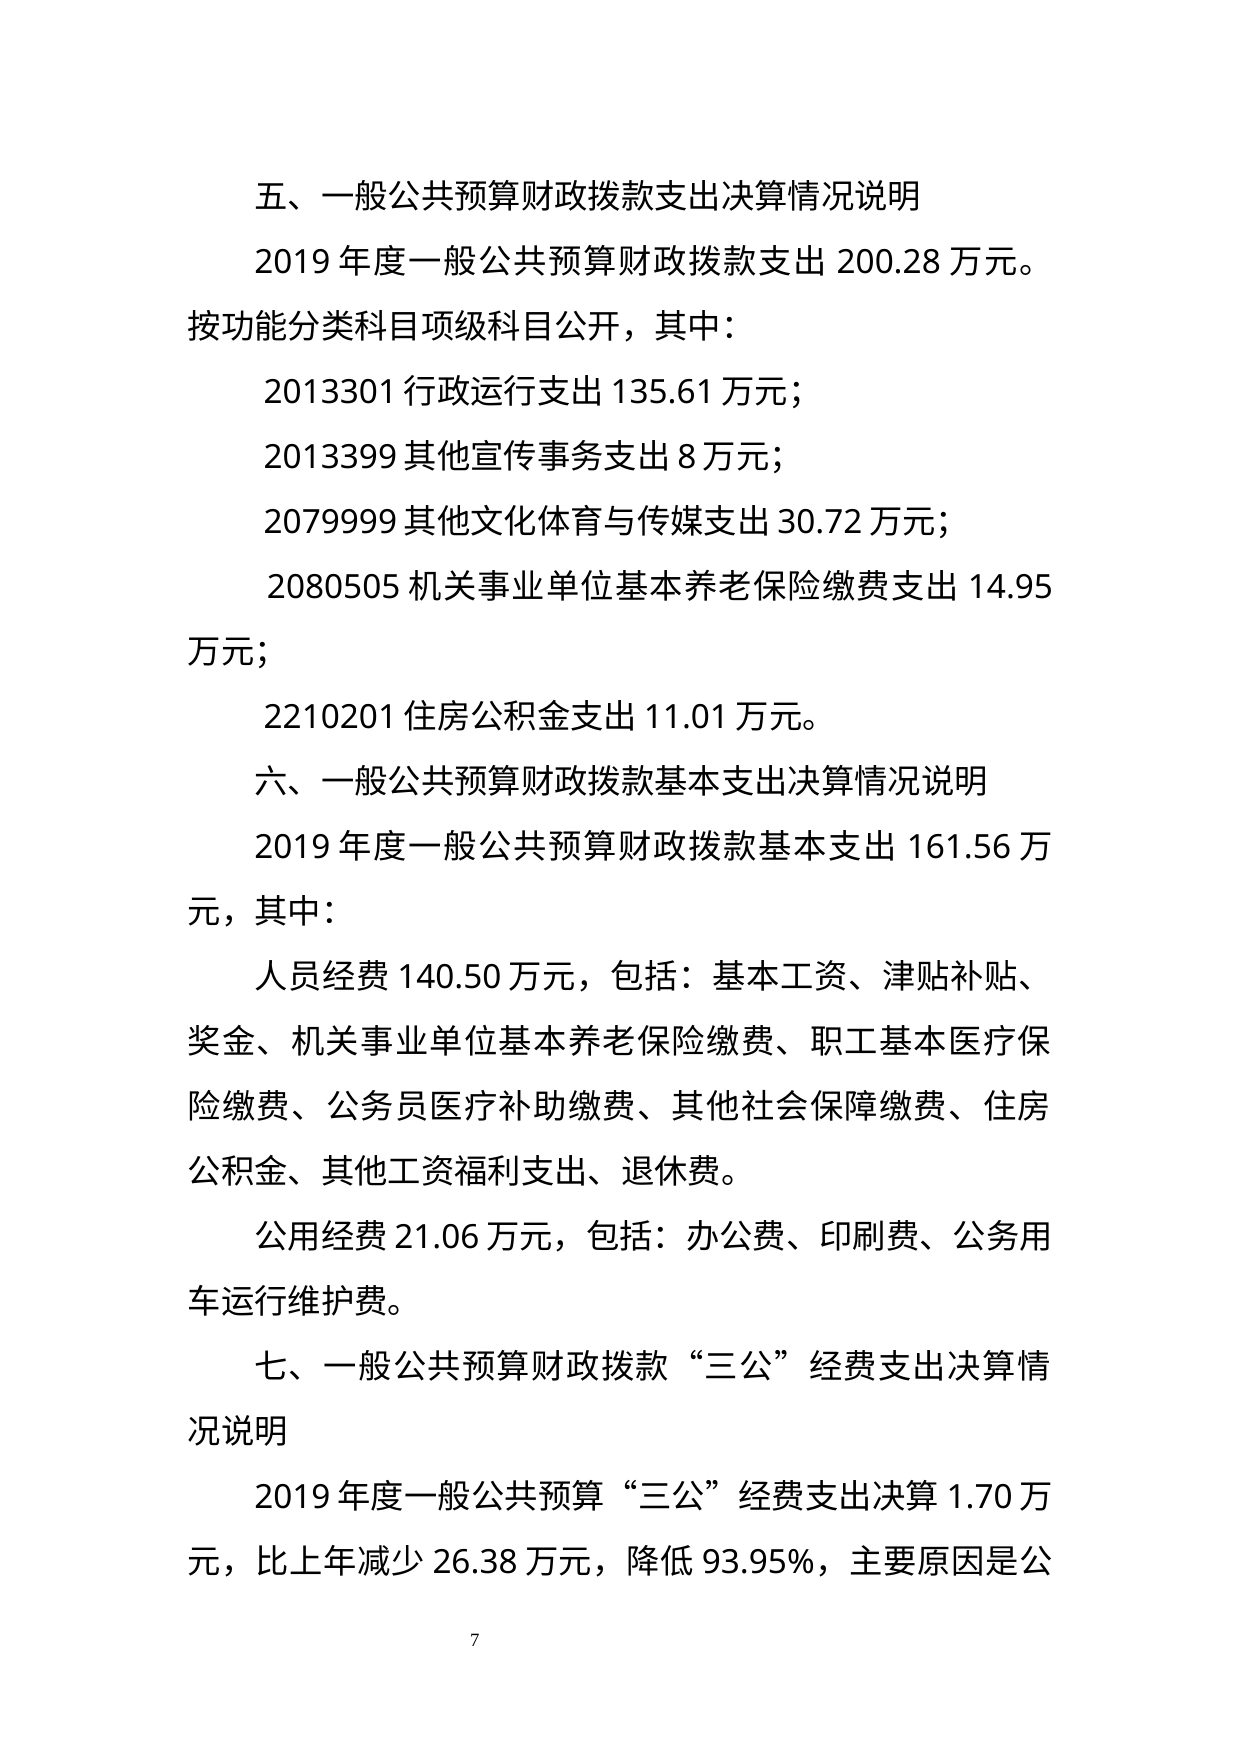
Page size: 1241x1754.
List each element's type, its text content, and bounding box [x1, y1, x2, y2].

text 2080505机关事业单位基本养老保险缴费支出14.95万元； [187, 552, 1053, 682]
text 2210201住房公积金支出11.01万元。 [187, 682, 1053, 747]
text 2013301行政运行支出135.61万元； [187, 357, 1053, 422]
text 六、一般公共预算财政拨款基本支出决算情况说明 [187, 747, 1053, 812]
text 五、一般公共预算财政拨款支出决算情况说明 [187, 162, 1053, 227]
text 2019年度一般公共预算财政拨款基本支出161.56万元，其中： [187, 812, 1053, 942]
text 2019年度一般公共预算财政拨款支出200.28万元。按功能分类科目项级科目公开，其中： [187, 227, 1053, 357]
text 公用经费21.06万元，包括：办公费、印刷费、公务用车运行维护费。 [187, 1202, 1053, 1332]
text 2013399其他宣传事务支出8万元； [187, 422, 1053, 487]
text 七、一般公共预算财政拨款“三公”经费支出决算情况说明 [187, 1332, 1053, 1462]
text 2079999其他文化体育与传媒支出30.72万元； [187, 487, 1053, 552]
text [187, 1462, 1053, 1592]
text 人员经费140.50万元，包括：基本工资、津贴补贴、奖金、机关事业单位基本养老保险缴费、职工基本医疗保险缴费、公务员医疗补助缴费、其他社会保障缴费、住房公积金、其他工资福利支出、退休费。 [187, 942, 1053, 1202]
